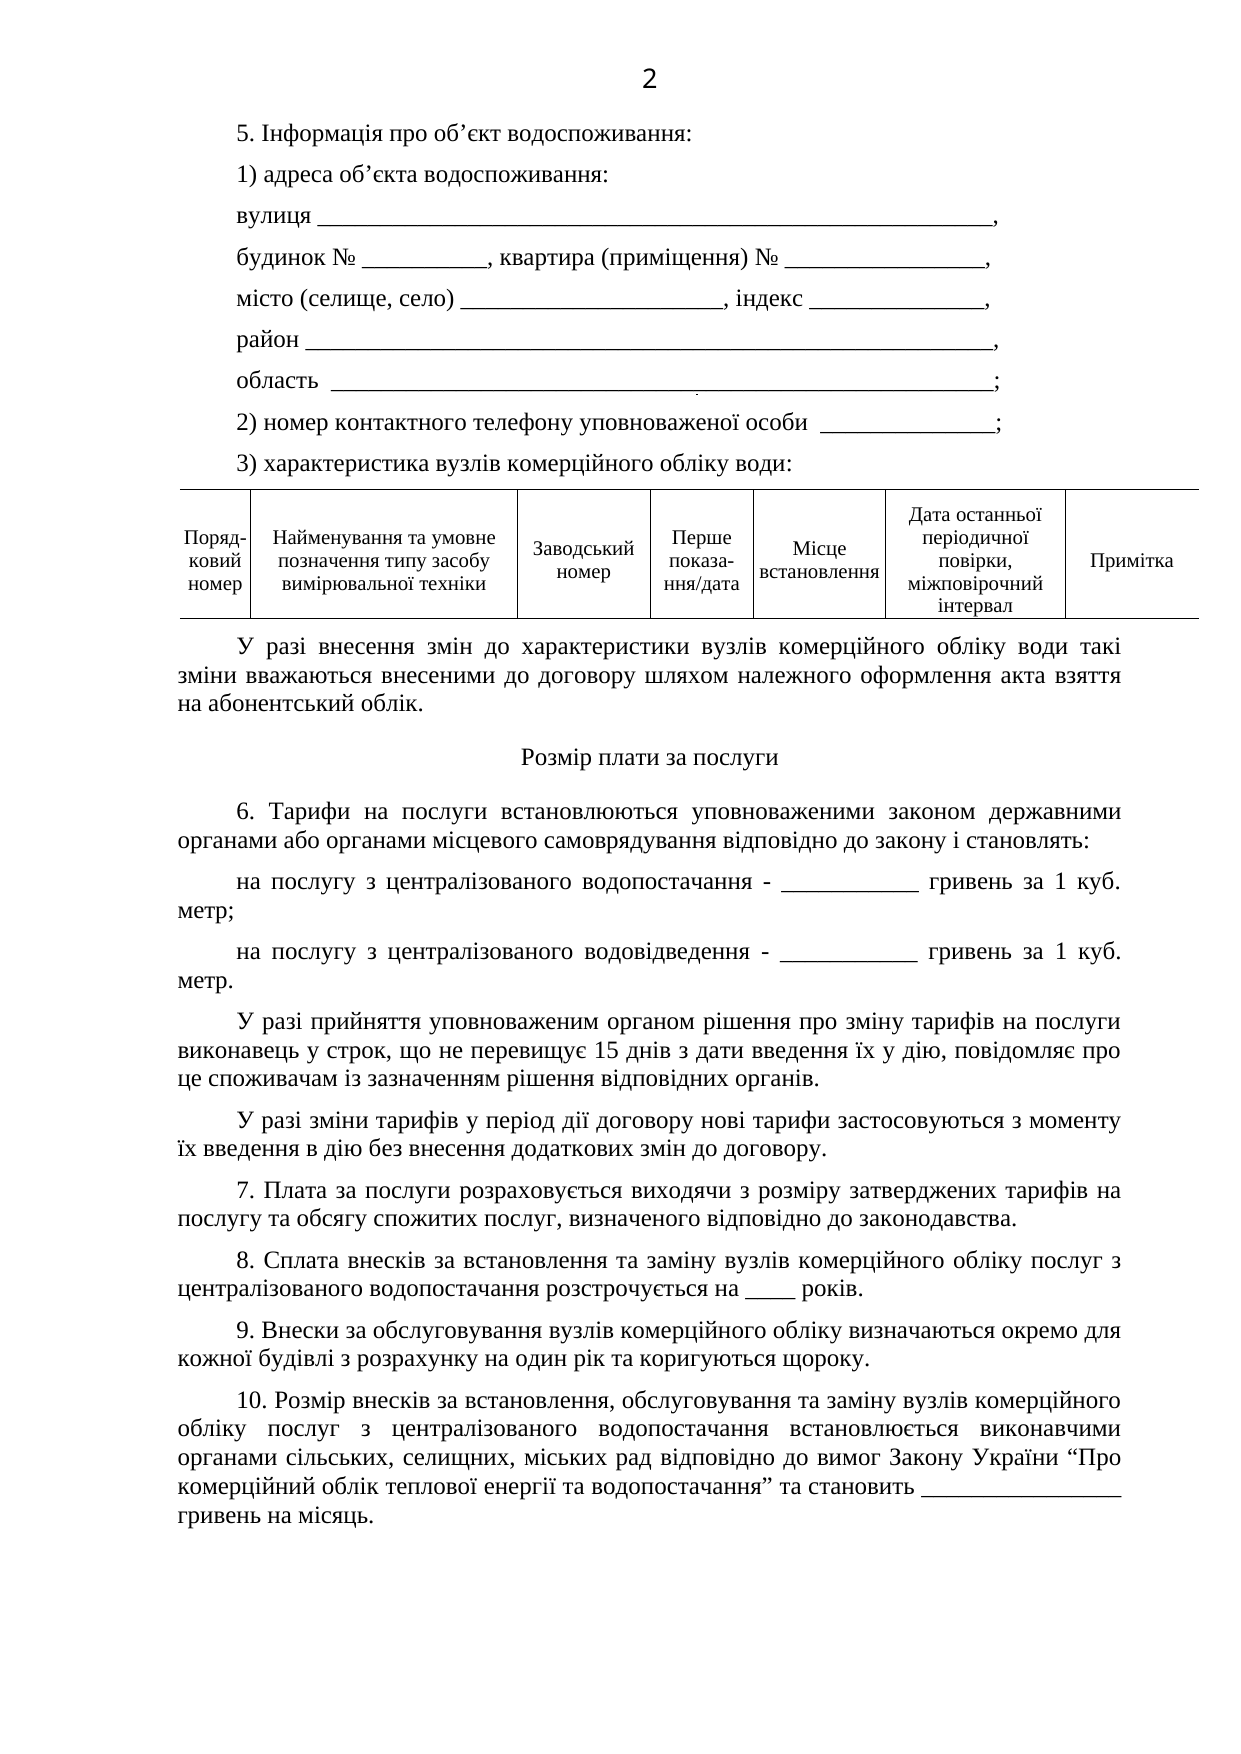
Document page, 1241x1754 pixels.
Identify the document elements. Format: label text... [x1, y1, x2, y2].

text У разі прийняття уповноваженим органом рішення про зміну тарифів на послуги виконавець у строк, що не перевищує 15 днів з дати введення їх у дію, повідомляє про це споживачам із зазначенням рішення відповідних органів. [177, 1006, 1122, 1092]
text 2) номер контактного телефону уповноваженої особи ______________; [177, 407, 1122, 436]
text 5. Інформація про об’єкт водоспоживання: [177, 118, 1122, 147]
text 7. Плата за послуги розраховується виходячи з розміру затверджених тарифів на послугу та обсягу спожитих послуг, визначеного відповідно до законодавства. [177, 1175, 1122, 1232]
table_header Перше показа-ння/дата [651, 490, 753, 617]
text на послугу з централізованого водопостачання - ___________ гривень за 1 куб. метр; [177, 866, 1122, 923]
text будинок № __________, квартира (приміщення) № ________________, [177, 242, 1122, 271]
table_header Примітка [1066, 490, 1198, 617]
text 8. Сплата внесків за встановлення та заміну вузлів комерційного обліку послуг з централізованого водопостачання розстрочується на ____ років. [177, 1245, 1122, 1302]
text У разі зміни тарифів у період дії договору нові тарифи застосовуються з моменту їх введення в дію без внесення додаткових змін до договору. [177, 1105, 1122, 1162]
table_header Найменування та умовне позначення типу засобу вимірювальної техніки [251, 490, 517, 617]
text 9. Внески за обслуговування вузлів комерційного обліку визначаються окремо для кожної будівлі з розрахунку на один рік та коригуються щороку. [177, 1315, 1122, 1372]
text область _____________________________________________________; [177, 366, 1122, 394]
table_header Місце встановлення [754, 490, 885, 617]
text 3) характеристика вузлів комерційного обліку води: [177, 448, 1122, 477]
text місто (селище, село) _____________________, індекс ______________, [177, 283, 1122, 312]
text на послугу з централізованого водовідведення - ___________ гривень за 1 куб. метр. [177, 936, 1122, 993]
text 10. Розмір внесків за встановлення, обслуговування та заміну вузлів комерційного обліку послуг з централізованого водопостачання встановлюється виконавчими органами сільських, селищних, міських рад відповідно до вимог Закону України “Про комерційний облік теплової енергії та водопостачання” та становить ________________ гривень на місяць. [177, 1385, 1122, 1528]
table_header Поряд-ковий номер [180, 490, 250, 617]
table_header Заводський номер [518, 490, 650, 617]
table_header Дата останньої періодичної повірки, міжповірочний інтервал [886, 490, 1065, 617]
text 1) адреса об’єкта водоспоживання: [177, 159, 1122, 188]
text 6. Тарифи на послуги встановлюються уповноваженими законом державними органами або органами місцевого самоврядування відповідно до закону і становлять: [177, 796, 1122, 853]
text У разі внесення змін до характеристики вузлів комерційного обліку води такі зміни вважаються внесеними до договору шляхом належного оформлення акта взяття на абонентський облік. [177, 631, 1122, 717]
text район _______________________________________________________, [177, 324, 1122, 353]
text вулиця ______________________________________________________, [177, 201, 1122, 229]
text Розмір плати за послуги [177, 742, 1122, 771]
